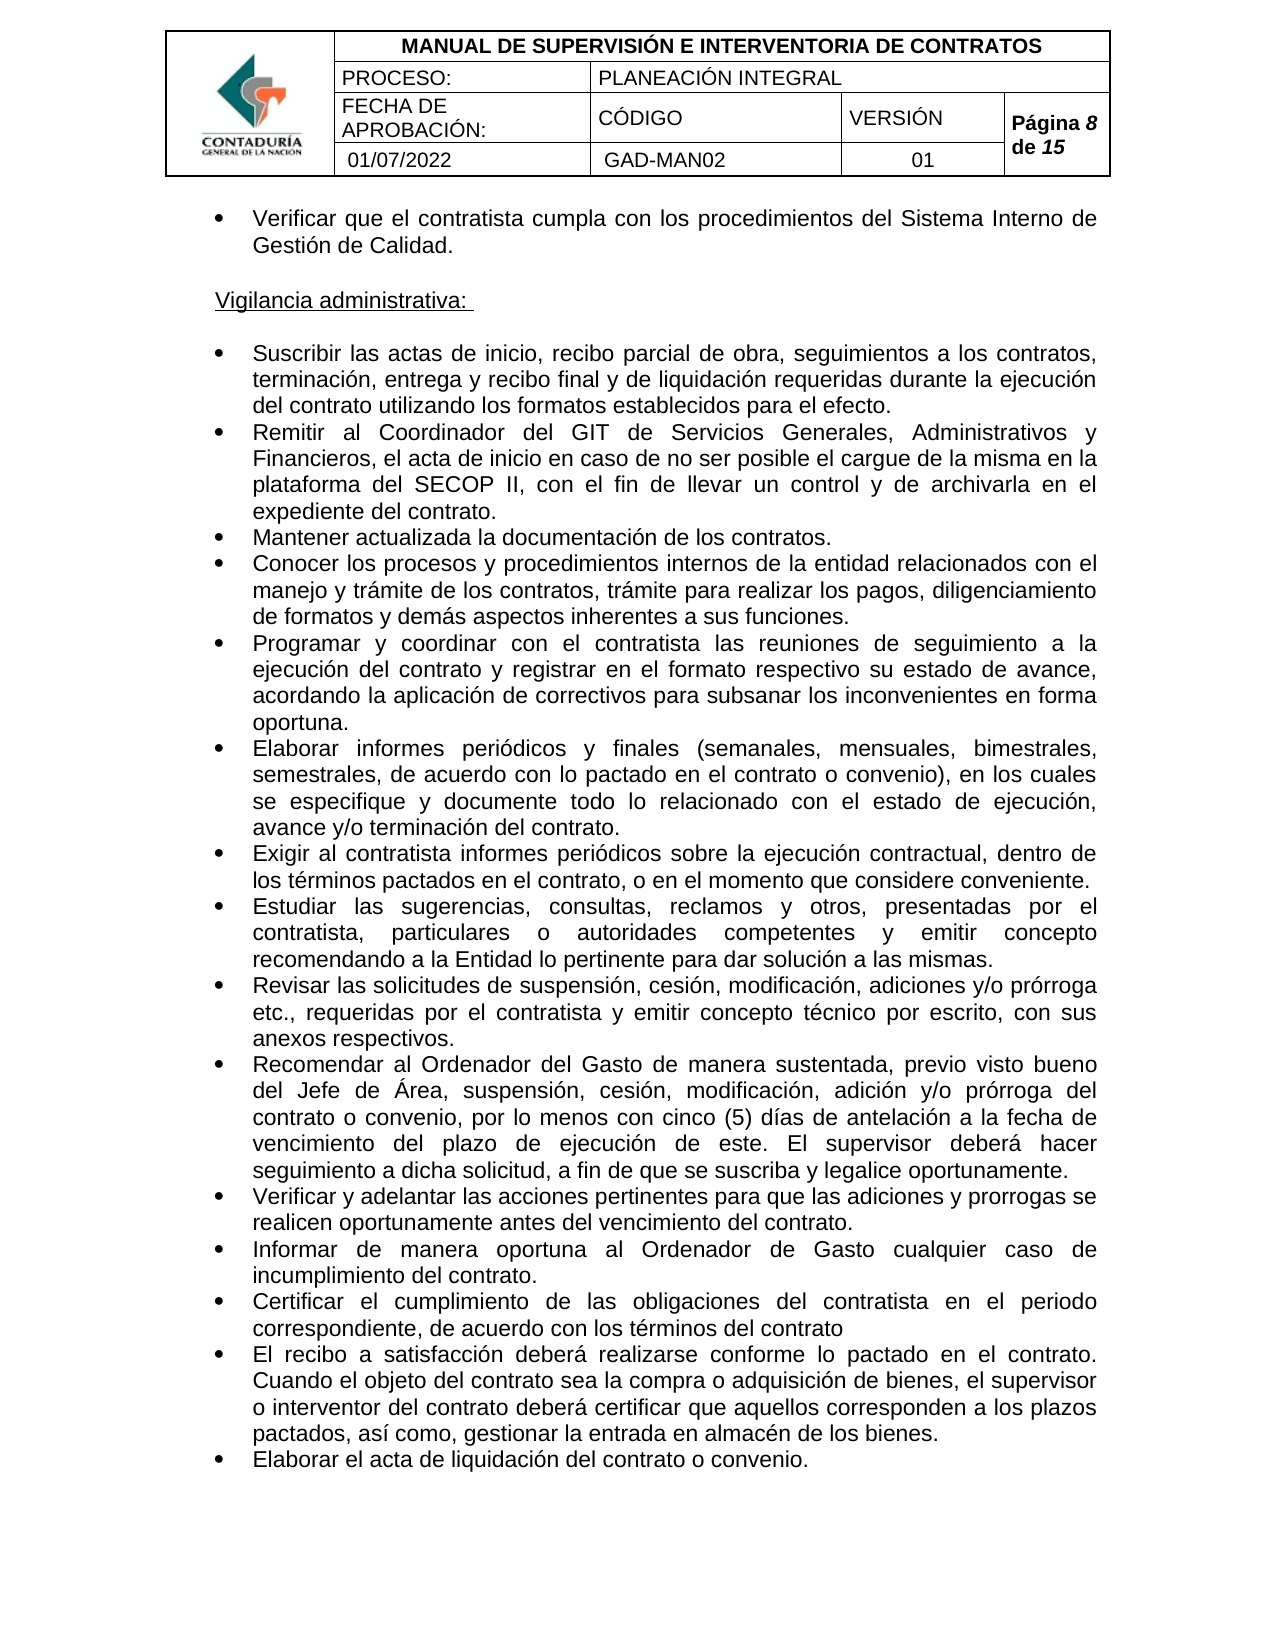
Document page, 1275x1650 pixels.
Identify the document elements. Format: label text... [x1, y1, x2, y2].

list Estudiar las sugerencias, consultas, reclamos y otros, presentadas por el contratista, particulares o autoridades competentes y emitir concepto recomendando a la Entidad lo pertinente para dar solución a las mismas. [215, 893, 1098, 972]
list Conocer los procesos y procedimientos internos de la entidad relacionados con el manejo y trámite de los contratos, trámite para realizar los pagos, diligenciamiento de formatos y demás aspectos inherentes a sus funciones. [215, 550, 1098, 629]
list Elaborar informes periódicos y finales (semanales, mensuales, bimestrales, semestrales, de acuerdo con lo pactado en el contrato o convenio), en los cuales se especifique y documente todo lo relacionado con el estado de ejecución, avance y/o terminación del contrato. [215, 735, 1098, 840]
text Vigilancia administrativa: [177, 287, 1098, 313]
list Remitir al Coordinador del GIT de Servicios Generales, Administrativos y Financieros, el acta de inicio en caso de no ser posible el cargue de la misma en la plataforma del SECOP II, con el fin de llevar un control y de archivarla en el expediente del contrato. [215, 419, 1098, 524]
list Informar de manera oportuna al Ordenador de Gasto cualquier caso de incumplimiento del contrato. [215, 1236, 1098, 1288]
list Verificar y adelantar las acciones pertinentes para que las adiciones y prorrogas se realicen oportunamente antes del vencimiento del contrato. [215, 1183, 1098, 1236]
list Exigir al contratista informes periódicos sobre la ejecución contractual, dentro de los términos pactados en el contrato, o en el momento que considere conveniente. [215, 840, 1098, 893]
list El recibo a satisfacción deberá realizarse conforme lo pactado en el contrato. Cuando el objeto del contrato sea la compra o adquisición de bienes, el supervisor o interventor del contrato deberá certificar que aquellos corresponden a los plazos pactados, así como, gestionar la entrada en almacén de los bienes. [215, 1341, 1098, 1446]
list Suscribir las actas de inicio, recibo parcial de obra, seguimientos a los contratos, terminación, entrega y recibo final y de liquidación requeridas durante la ejecución del contrato utilizando los formatos establecidos para el efecto. [215, 339, 1098, 419]
list Programar y coordinar con el contratista las reuniones de seguimiento a la ejecución del contrato y registrar en el formato respectivo su estado de avance, acordando la aplicación de correctivos para subsanar los inconvenientes en forma oportuna. [215, 629, 1098, 735]
list Elaborar el acta de liquidación del contrato o convenio. [215, 1446, 1098, 1473]
list Mantener actualizada la documentación de los contratos. [215, 524, 1098, 550]
picture [181, 34, 324, 171]
list Verificar que el contratista cumpla con los procedimientos del Sistema Interno de Gestión de Calidad. [215, 205, 1098, 258]
list Certificar el cumplimiento de las obligaciones del contratista en el periodo correspondiente, de acuerdo con los términos del contrato [215, 1288, 1098, 1341]
list Recomendar al Ordenador del Gasto de manera sustentada, previo visto bueno del Jefe de Área, suspensión, cesión, modificación, adición y/o prórroga del contrato o convenio, por lo menos con cinco (5) días de antelación a la fecha de vencimiento del plazo de ejecución de este. El supervisor deberá hacer seguimiento a dicha solicitud, a fin de que se suscriba y legalice oportunamente. [215, 1051, 1098, 1183]
list Revisar las solicitudes de suspensión, cesión, modificación, adiciones y/o prórroga etc., requeridas por el contratista y emitir concepto técnico por escrito, con sus anexos respectivos. [215, 972, 1098, 1051]
